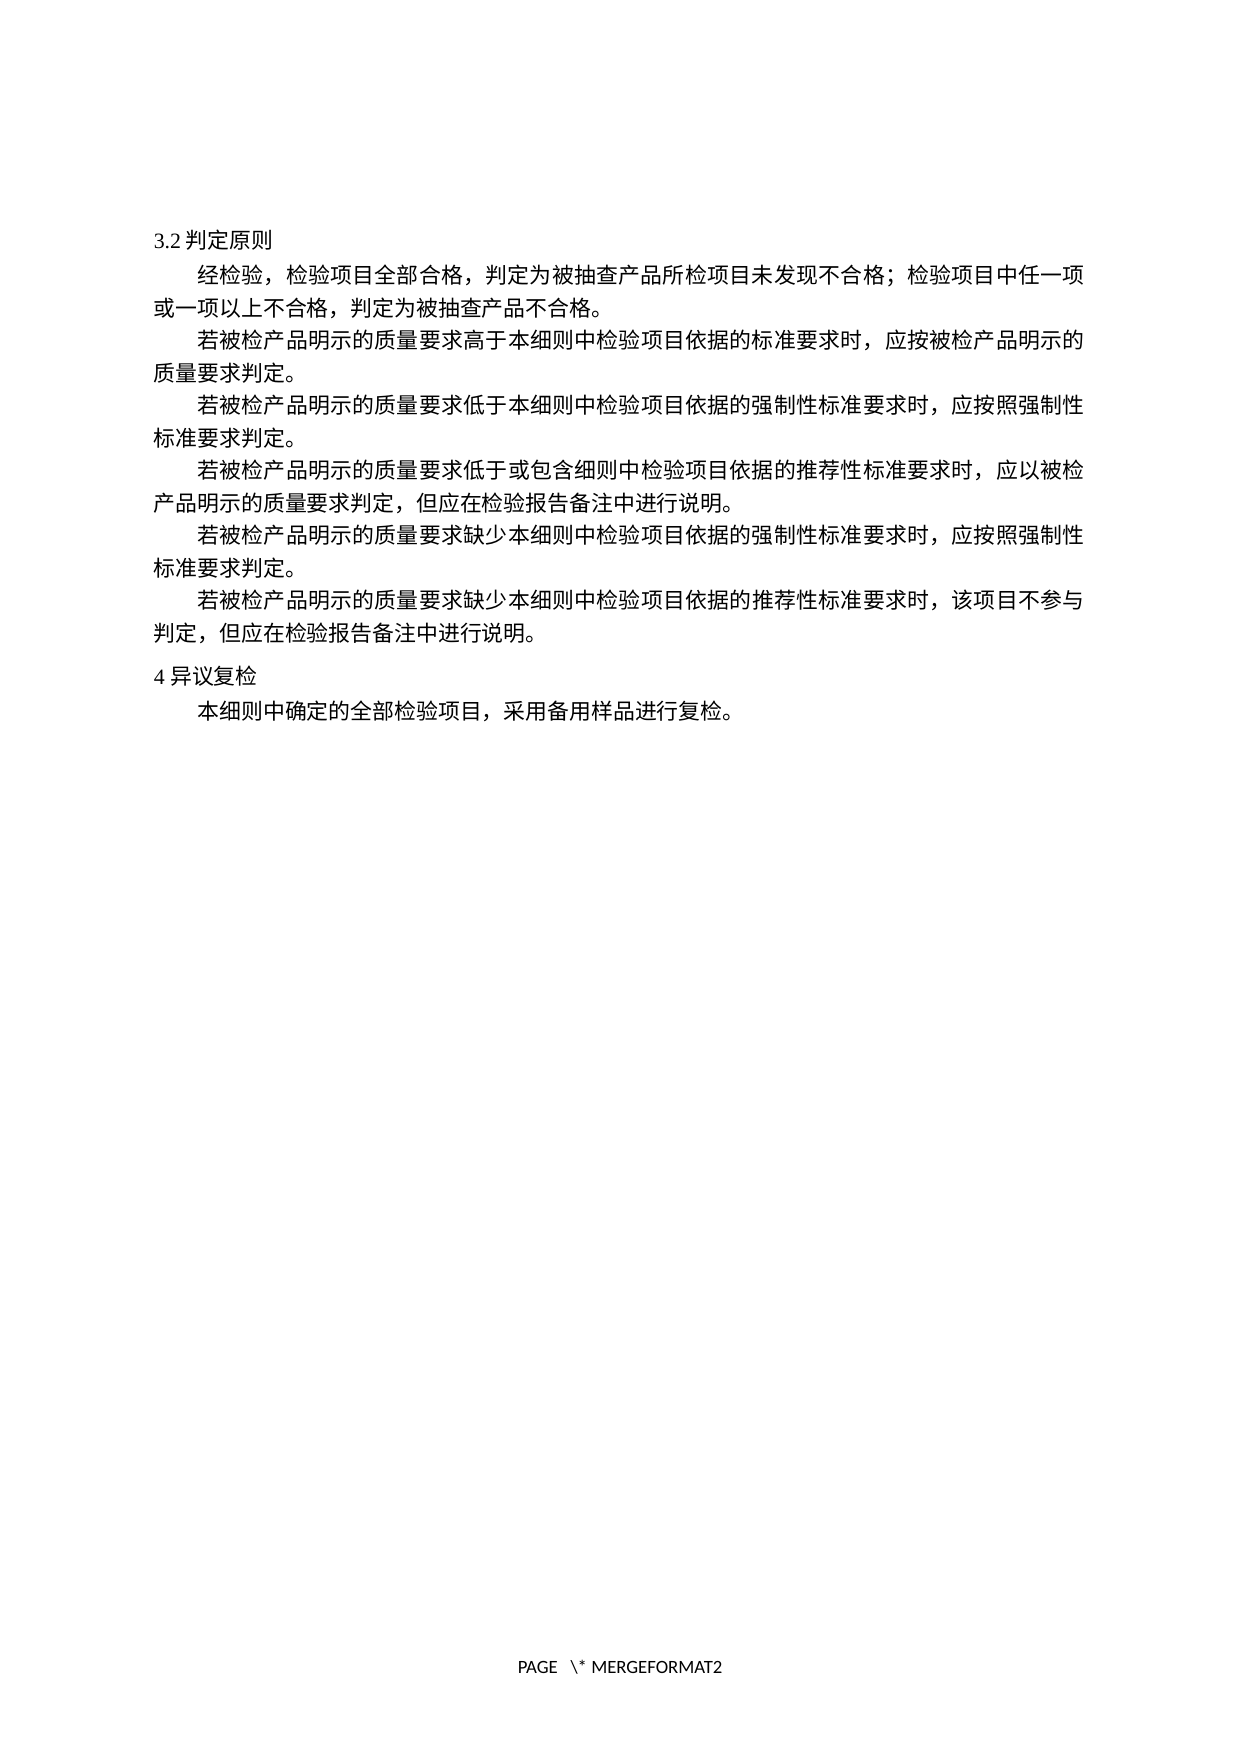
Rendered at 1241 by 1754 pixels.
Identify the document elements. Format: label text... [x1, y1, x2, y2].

text 4 异议复检 [153, 648, 1087, 694]
text 若被检产品明示的质量要求高于本细则中检验项目依据的标准要求时，应按被检产品明示的质量要求判定。 [153, 323, 1087, 388]
text 若被检产品明示的质量要求低于或包含细则中检验项目依据的推荐性标准要求时，应以被检产品明示的质量要求判定，但应在检验报告备注中进行说明。 [153, 453, 1087, 518]
text 若被检产品明示的质量要求缺少本细则中检验项目依据的强制性标准要求时，应按照强制性标准要求判定。 [153, 518, 1087, 583]
text 3.2判定原则 [153, 212, 1087, 258]
text 本细则中确定的全部检验项目，采用备用样品进行复检。 [153, 694, 1087, 726]
text 若被检产品明示的质量要求低于本细则中检验项目依据的强制性标准要求时，应按照强制性标准要求判定。 [153, 388, 1087, 453]
text 若被检产品明示的质量要求缺少本细则中检验项目依据的推荐性标准要求时，该项目不参与判定，但应在检验报告备注中进行说明。 [153, 583, 1087, 648]
text 经检验，检验项目全部合格，判定为被抽查产品所检项目未发现不合格；检验项目中任一项或一项以上不合格，判定为被抽查产品不合格。 [153, 258, 1087, 323]
